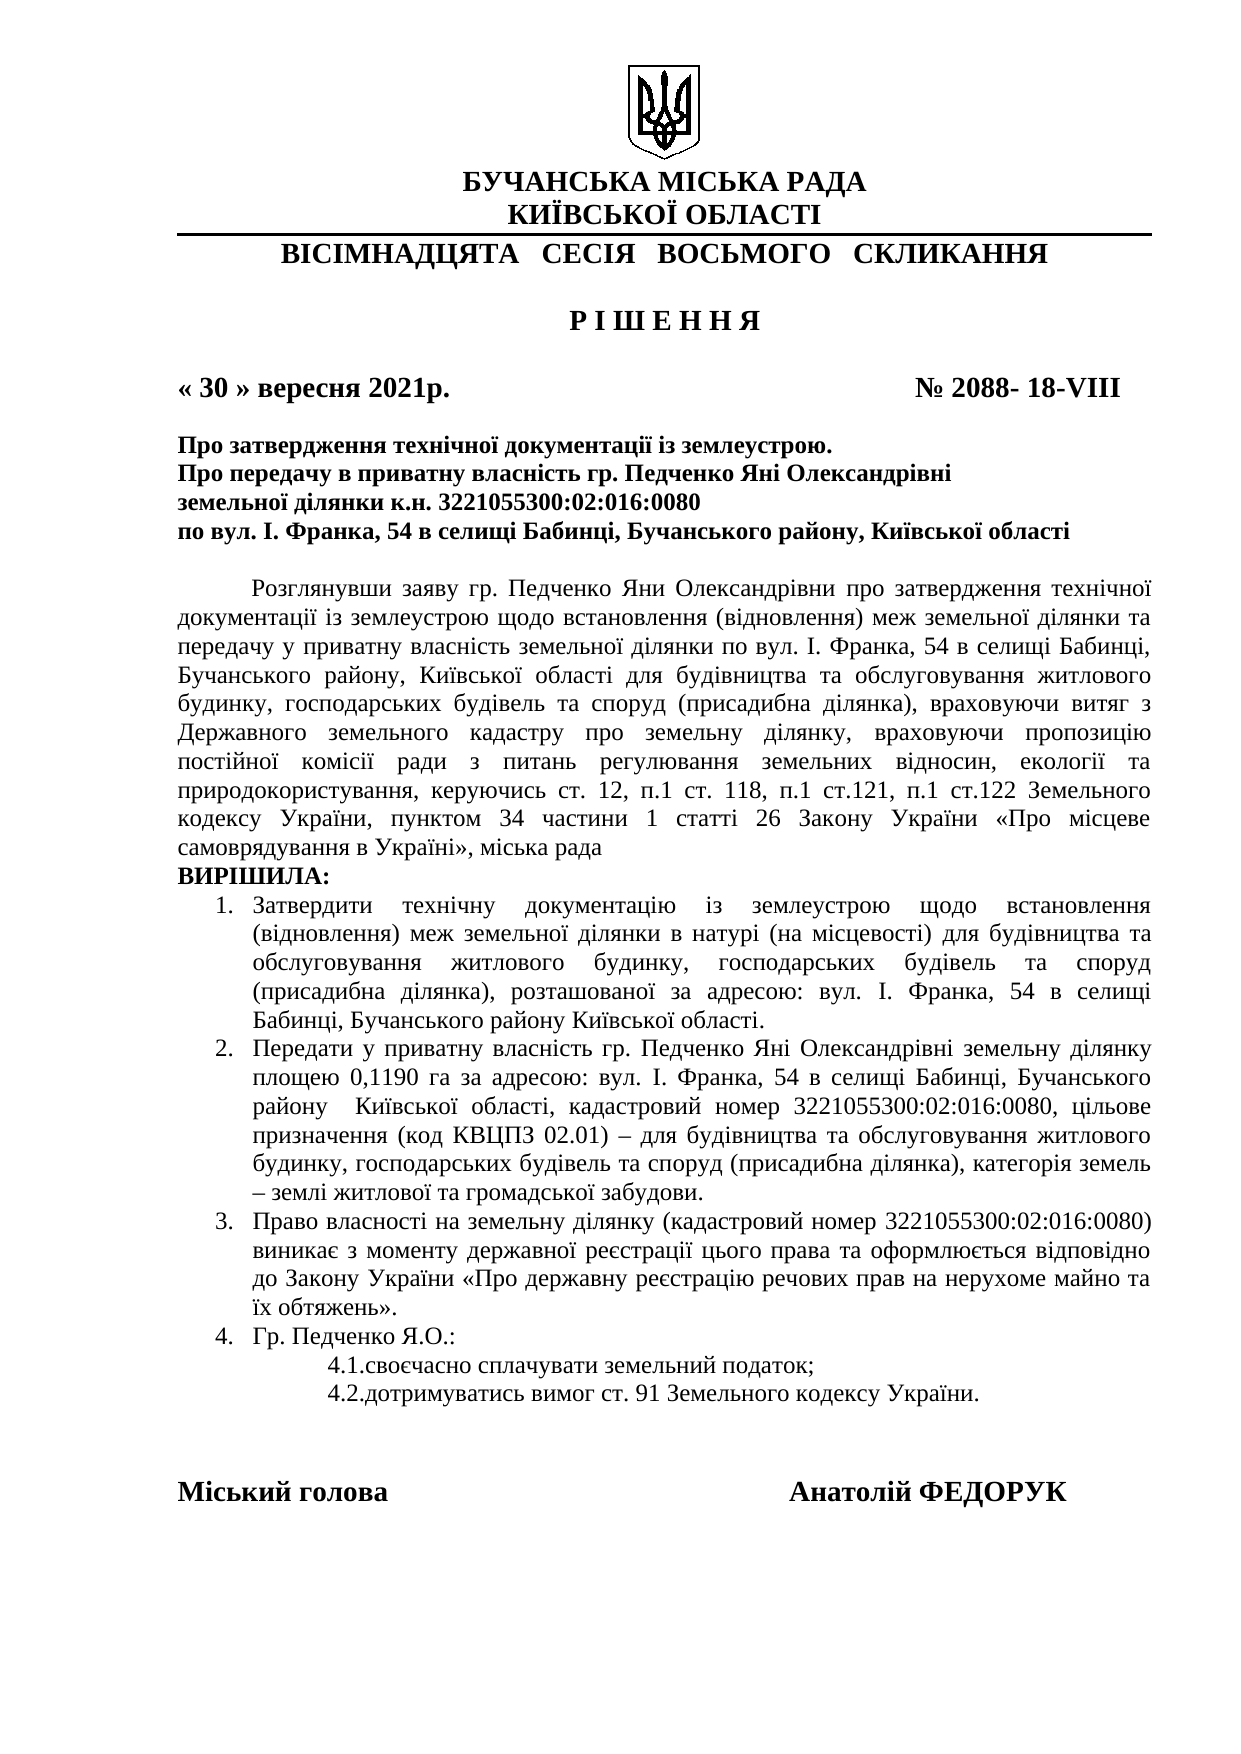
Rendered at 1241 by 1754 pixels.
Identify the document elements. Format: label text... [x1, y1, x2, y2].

list Передати у приватну власність гр. Педченко Яні Олександрівні земельну ділянку площею 0,1190 га за адресою: вул. І. Франка, 54 в селищі Бабинці, Бучанського району Київської області, кадастровий номер 3221055300:02:016:0080, цільове призначення (код КВЦПЗ 02.01) – для будівництва та обслуговування житлового будинку, господарських будівель та споруд (присадибна ділянка), категорія земель – землі житлової та громадської забудови. [215, 1033, 1152, 1206]
text по вул. І. Франка, 54 в селищі Бабинці, Бучанського району, Київської області [177, 516, 1152, 545]
text Про затвердження технічної документації із землеустрою. [177, 430, 1152, 458]
list 4.2.дотримуватись вимог ст. 91 Земельного кодексу України. [327, 1378, 1152, 1407]
text ВІСІМНАДЦЯТА СЕСІЯ ВОСЬМОГО СКЛИКАННЯ [177, 236, 1152, 270]
list 4.1.своєчасно сплачувати земельний податок; [327, 1350, 1152, 1378]
text КИЇВСЬКОЇ ОБЛАСТІ [177, 197, 1152, 233]
text Розглянувши заяву гр. Педченко Яни Олександрівни про затвердження технічної документації із землеустрою щодо встановлення (відновлення) меж земельної ділянки та передачу у приватну власність земельної ділянки по вул. І. Франка, 54 в селищі Бабинці, Бучанського району, Київської області для будівництва та обслуговування житлового будинку, господарських будівель та споруд (присадибна ділянка), враховуючи витяг з Державного земельного кадастру про земельну ділянку, враховуючи пропозицію постійної комісії ради з питань регулювання земельних відносин, екології та природокористування, керуючись ст. 12, п.1 ст. 118, п.1 ст.121, п.1 ст.122 Земельного кодексу України, пунктом 34 частини 1 статті 26 Закону України «Про місцеве самоврядування в Україні», міська рада [177, 573, 1152, 861]
text Р І Ш Е Н Н Я [177, 303, 1152, 337]
text Міський голова Анатолій ФЕДОРУК [177, 1474, 1152, 1508]
text земельної ділянки к.н. 3221055300:02:016:0080 [177, 487, 1152, 516]
list Гр. Педченко Я.О.: [215, 1321, 1152, 1350]
list Затвердити технічну документацію із землеустрою щодо встановлення (відновлення) меж земельної ділянки в натурі (на місцевості) для будівництва та обслуговування житлового будинку, господарських будівель та споруд (присадибна ділянка), розташованої за адресою: вул. І. Франка, 54 в селищі Бабинці, Бучанського району Київської області. [215, 890, 1152, 1033]
list Право власності на земельну ділянку (кадастровий номер 3221055300:02:016:0080) виникає з моменту державної реєстрації цього права та оформлюється відповідно до Закону України «Про державну реєстрацію речових прав на нерухоме майно та їх обтяжень». [215, 1206, 1152, 1321]
text БУЧАНСЬКА МІСЬКА РАДА [177, 164, 1152, 197]
text « 30 » вересня 2021р. № 2088- 18-VІІІ [177, 370, 1152, 404]
text Про передачу в приватну власність гр. Педченко Яні Олександрівні [177, 458, 1152, 487]
text ВИРІШИЛА: [177, 861, 1152, 890]
